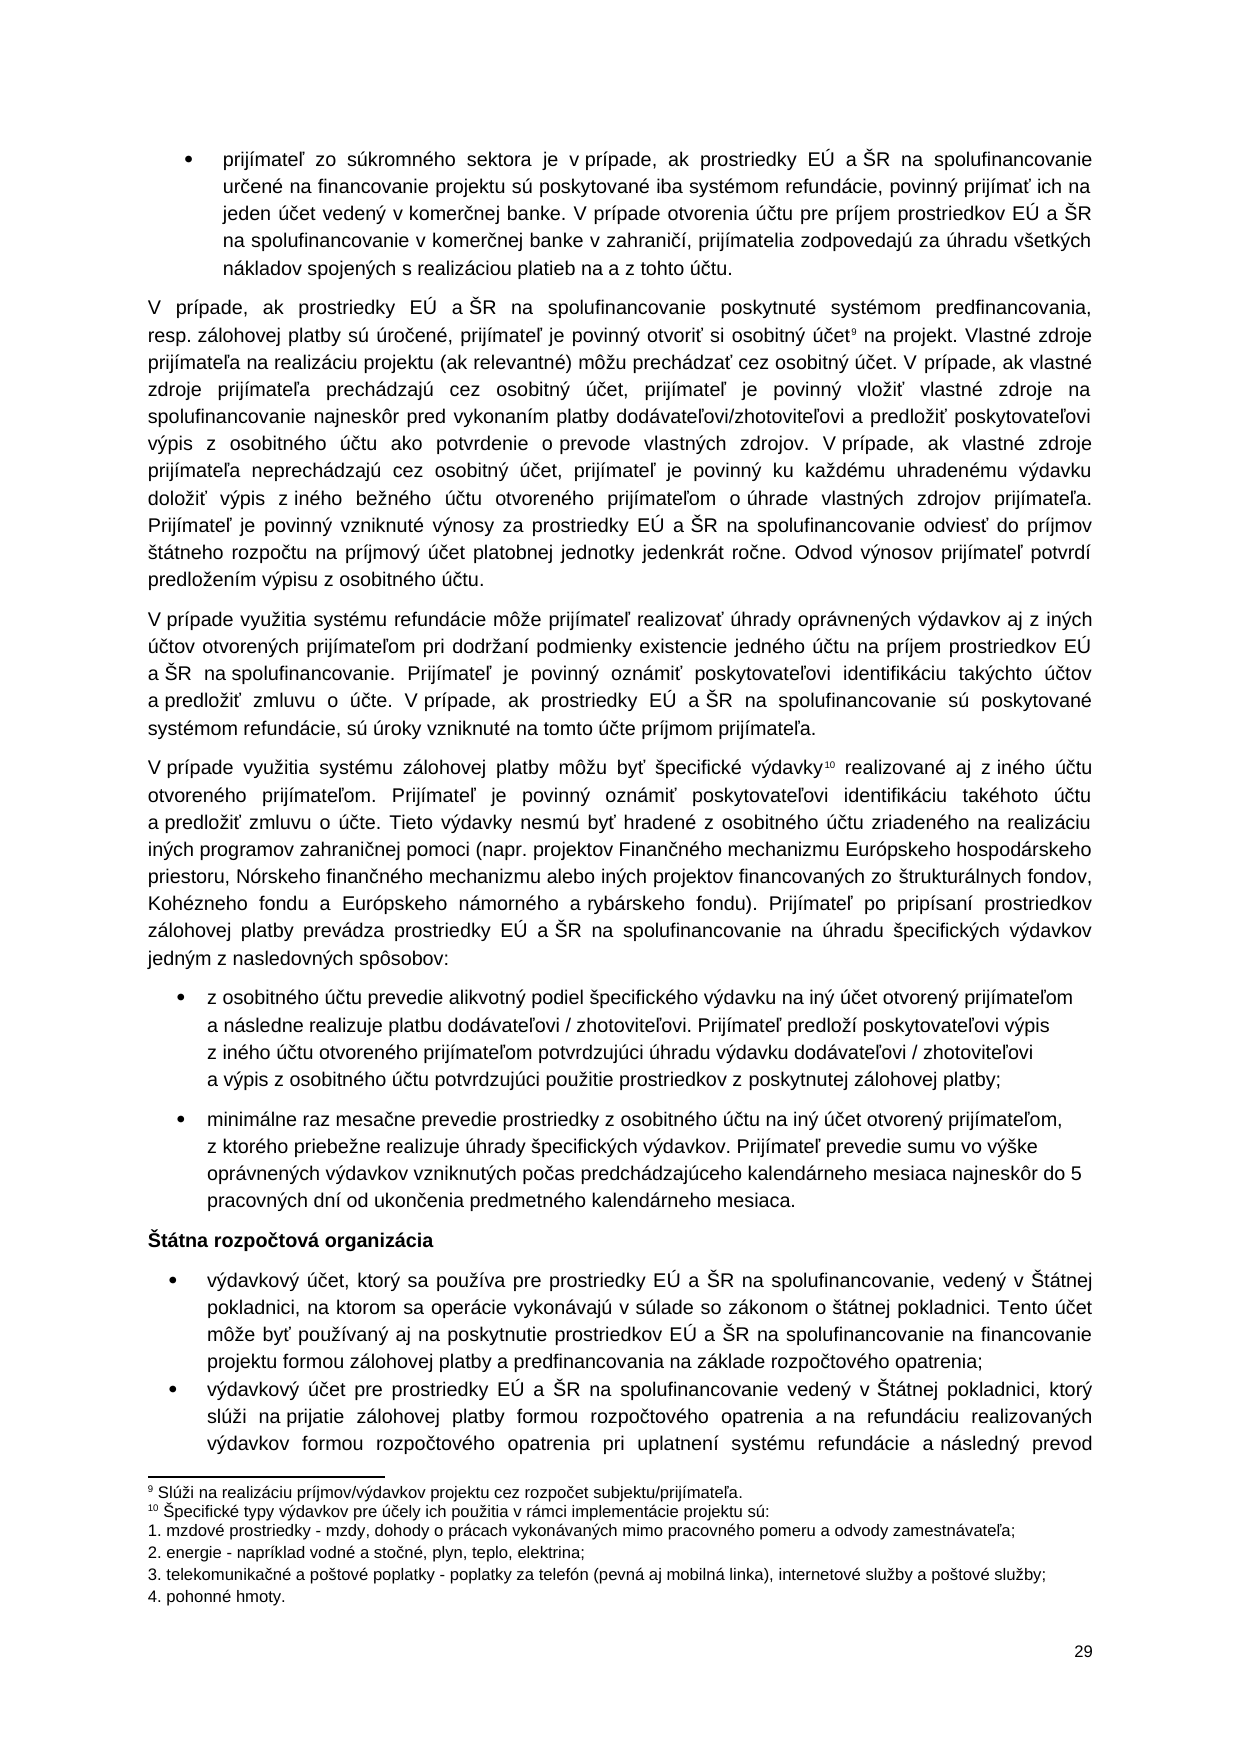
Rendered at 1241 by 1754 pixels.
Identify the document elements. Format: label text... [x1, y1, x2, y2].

text V prípade využitia systému refundácie môže prijímateľ realizovať úhrady oprávnených výdavkov aj z iných účtov otvorených prijímateľom pri dodržaní podmienky existencie jedného účtu na príjem prostriedkov EÚ a ŠR na spolufinancovanie. Prijímateľ je povinný oznámiť poskytovateľovi identifikáciu takýchto účtov a predložiť zmluvu o účte. V prípade, ak prostriedky EÚ a ŠR na spolufinancovanie sú poskytované systémom refundácie, sú úroky vzniknuté na tomto účte príjmom prijímateľa. [148, 608, 1092, 739]
text minimálne raz mesačne prevedie prostriedky z osobitného účtu na iný účet otvorený prijímateľom, z ktorého priebežne realizuje úhrady špecifických výdavkov. Prijímateľ prevedie sumu vo výške oprávnených výdavkov vzniknutých počas predchádzajúceho kalendárneho mesiaca najneskôr do 5 pracovných dní od ukončenia predmetného kalendárneho mesiaca. [177, 1108, 1092, 1212]
text V prípade, ak prostriedky EÚ a ŠR na spolufinancovanie poskytnuté systémom predfinancovania, resp. zálohovej platby sú úročené, prijímateľ je povinný otvoriť si osobitný účet na projekt. Vlastné zdroje prijímateľa na realizáciu projektu (ak relevantné) môžu prechádzať cez osobitný účet. V prípade, ak vlastné zdroje prijímateľa prechádzajú cez osobitný účet, prijímateľ je povinný vložiť vlastné zdroje na spolufinancovanie najneskôr pred vykonaním platby dodávateľovi/zhotoviteľovi a predložiť poskytovateľovi výpis z osobitného účtu ako potvrdenie o prevode vlastných zdrojov. V prípade, ak vlastné zdroje prijímateľa neprechádzajú cez osobitný účet, prijímateľ je povinný ku každému uhradenému výdavku doložiť výpis z iného bežného účtu otvoreného prijímateľom o úhrade vlastných zdrojov prijímateľa. Prijímateľ je povinný vzniknuté výnosy za prostriedky EÚ a ŠR na spolufinancovanie odviesť do príjmov štátneho rozpočtu na príjmový účet platobnej jednotky jedenkrát ročne. Odvod výnosov prijímateľ potvrdí predložením výpisu z osobitného účtu. [148, 296, 1092, 591]
list výdavkový účet, ktorý sa používa pre prostriedky EÚ a ŠR na spolufinancovanie, vedený v Štátnej pokladnici, na ktorom sa operácie vykonávajú v súlade so zákonom o štátnej pokladnici. Tento účet môže byť používaný aj na poskytnutie prostriedkov EÚ a ŠR na spolufinancovanie na financovanie projektu formou zálohovej platby a predfinancovania na základe rozpočtového opatrenia; [169, 1269, 1092, 1373]
list prijímateľ zo súkromného sektora je v prípade, ak prostriedky EÚ a ŠR na spolufinancovanie určené na financovanie projektu sú poskytované iba systémom refundácie, povinný prijímať ich na jeden účet vedený v komerčnej banke. V prípade otvorenia účtu pre príjem prostriedkov EÚ a ŠR na spolufinancovanie v komerčnej banke v zahraničí, prijímatelia zodpovedajú za úhradu všetkých nákladov spojených s realizáciou platieb na a z tohto účtu. [185, 148, 1092, 279]
text Štátna rozpočtová organizácia [148, 1229, 1092, 1252]
text z osobitného účtu prevedie alikvotný podiel špecifického výdavku na iný účet otvorený prijímateľom a následne realizuje platbu dodávateľovi / zhotoviteľovi. Prijímateľ predloží poskytovateľovi výpis z iného účtu otvoreného prijímateľom potvrdzujúci úhradu výdavku dodávateľovi / zhotoviteľovi a výpis z osobitného účtu potvrdzujúci použitie prostriedkov z poskytnutej zálohovej platby; [177, 986, 1092, 1091]
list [169, 1377, 1092, 1455]
text V prípade využitia systému zálohovej platby môžu byť špecifické výdavky realizované aj z iného účtu otvoreného prijímateľom. Prijímateľ je povinný oznámiť poskytovateľovi identifikáciu takéhoto účtu a predložiť zmluvu o účte. Tieto výdavky nesmú byť hradené z osobitného účtu zriadeného na realizáciu iných programov zahraničnej pomoci (napr. projektov Finančného mechanizmu Európskeho hospodárskeho priestoru, Nórskeho finančného mechanizmu alebo iných projektov financovaných zo štrukturálnych fondov, Kohézneho fondu a Európskeho námorného a rybárskeho fondu). Prijímateľ po pripísaní prostriedkov zálohovej platby prevádza prostriedky EÚ a ŠR na spolufinancovanie na úhradu špecifických výdavkov jedným z nasledovných spôsobov: [148, 756, 1092, 969]
